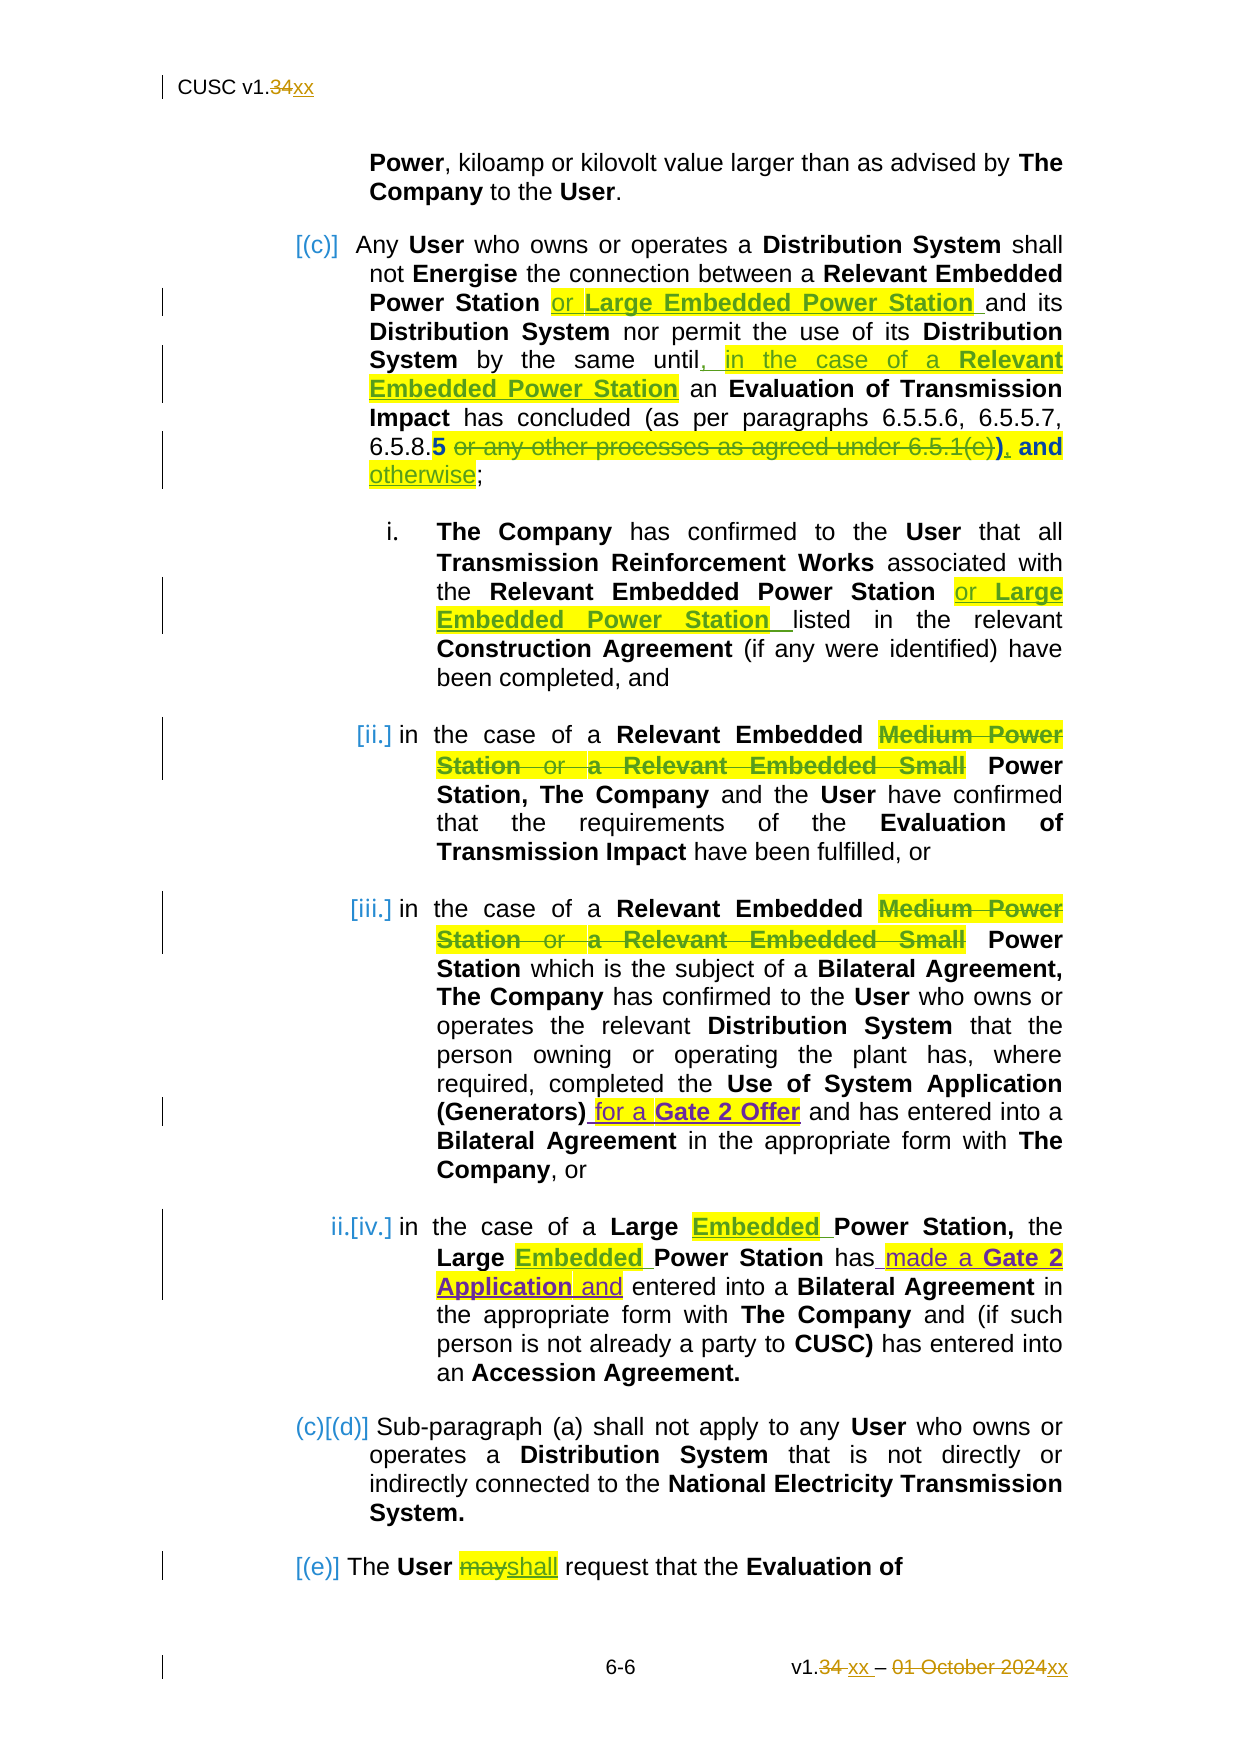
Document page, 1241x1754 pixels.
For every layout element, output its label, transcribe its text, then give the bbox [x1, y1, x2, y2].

subtitle Any User who owns or operates a Distribution System shall not Energise the connection between a Relevant Embedded Power Station and its Distribution System nor permit the use of its Distribution System by the same until an Evaluation of Transmission Impact has concluded (as per paragraphs 6.5.5.6, 6.5.5.7, 6.5.8.5 ) and; [295, 230, 1063, 489]
subtitle in the case of a Relevant Embedded Power Station which is the subject of a Bilateral Agreement, The Company has confirmed to the User who owns or operates the relevant Distribution System that the person owning or operating the plant has, where required, completed the Use of System Application (Generators) and has entered into a Bilateral Agreement in the appropriate form with The Company, or [399, 891, 1063, 1184]
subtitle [295, 148, 1063, 205]
subtitle in the case of a Relevant Embedded Power Station, The Company and the User have confirmed that the requirements of the Evaluation of Transmission Impact have been fulfilled, or [399, 717, 1063, 866]
subtitle The User request that the Evaluation of Transmission Impact is undertaken by The Company using one of the following options; [558, 1551, 1063, 1580]
subtitle The Company has confirmed to the User that all Transmission Reinforcement Works associated with the Relevant Embedded Power Station listed in the relevant Construction Agreement (if any were identified) have been completed, and [399, 514, 1063, 692]
subtitle Sub-paragraph (a) shall not apply to any User who owns or operates a Distribution System that is not directly or indirectly connected to the National Electricity Transmission System. [295, 1411, 1063, 1526]
subtitle in the case of a Large Power Station, the Large Power Station has entered into a Bilateral Agreement in the appropriate form with The Company and (if such person is not already a party to CUSC) has entered into an Accession Agreement. [399, 1209, 1063, 1386]
